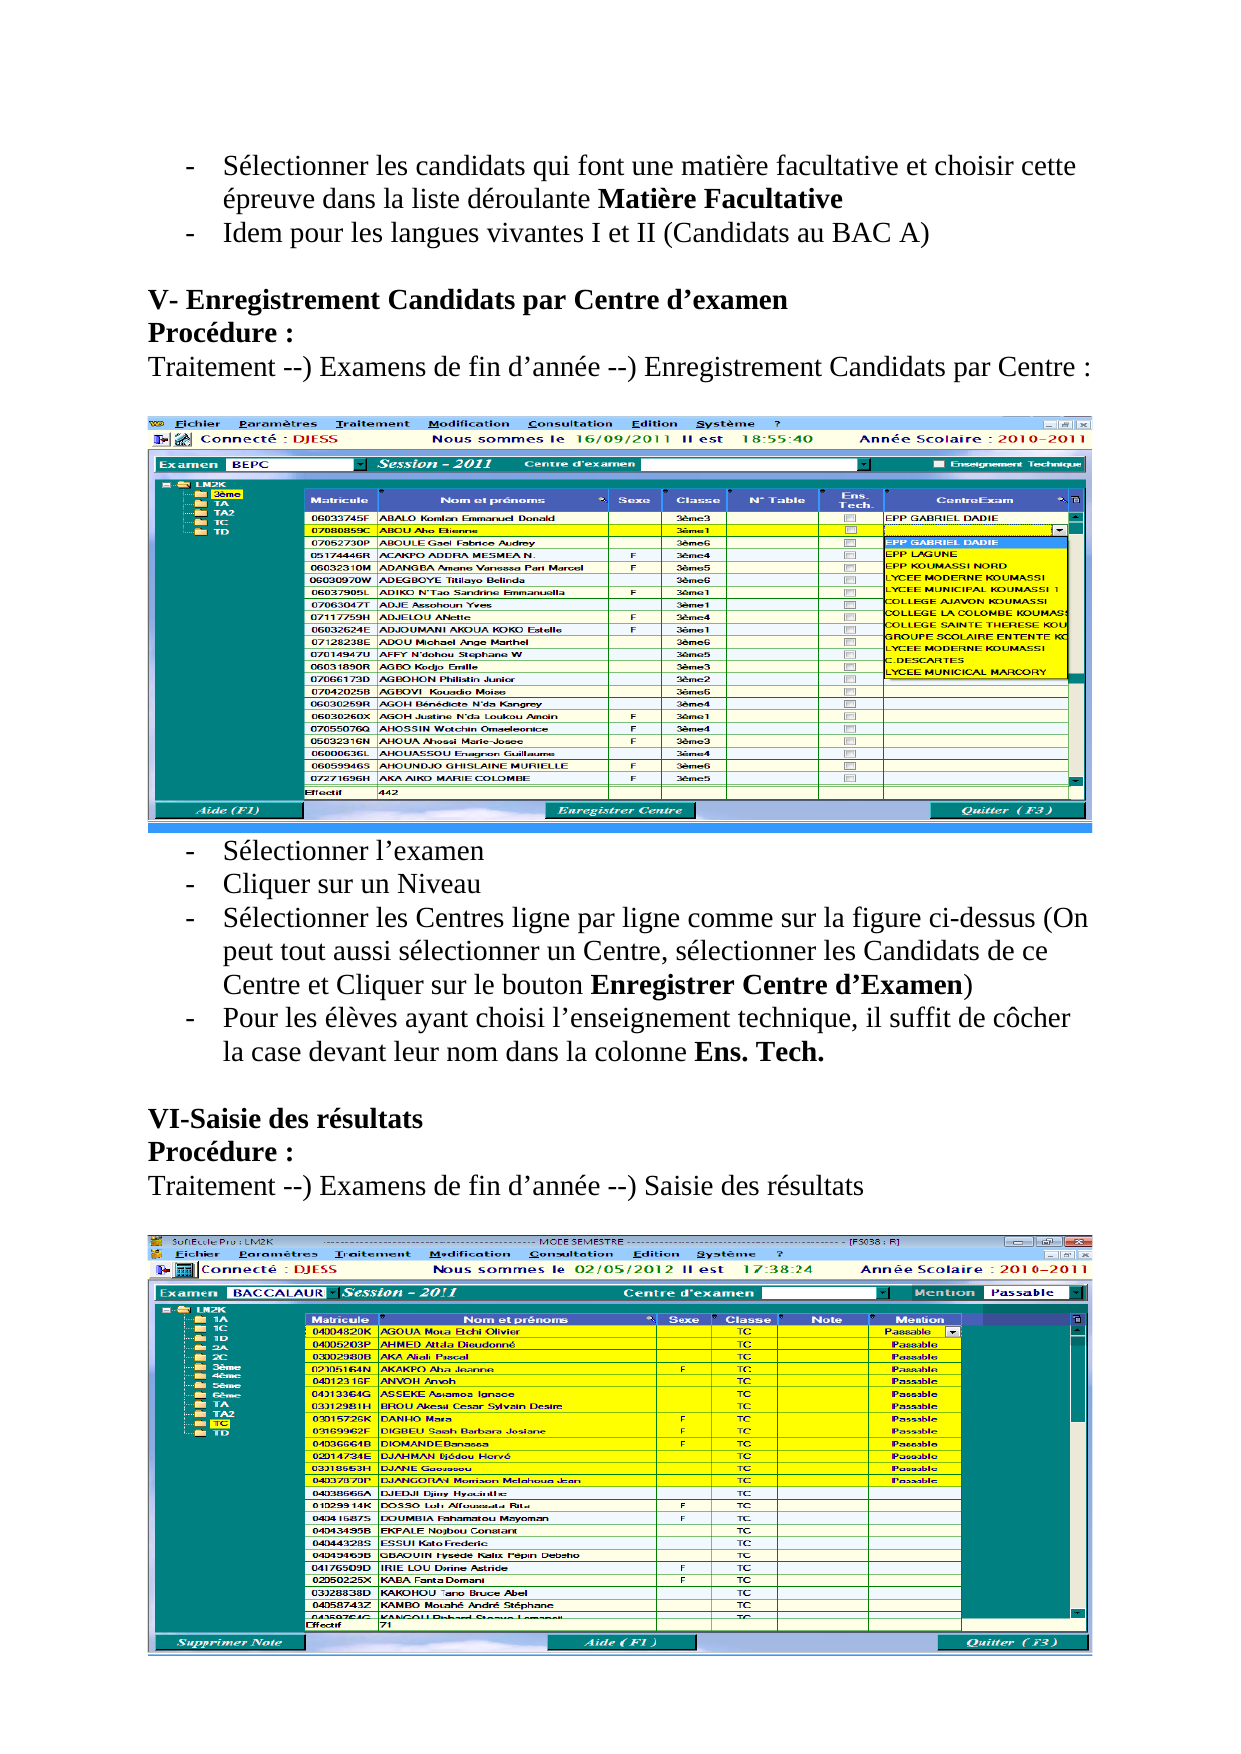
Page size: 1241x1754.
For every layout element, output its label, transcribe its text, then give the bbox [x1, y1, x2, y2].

picture [147, 416, 1093, 833]
list Sélectionner l’examen [185, 833, 1093, 866]
list Pour les élèves ayant choisi l’enseignement technique, il suffit de côcher la case devant leur nom dans la colonne Ens. Tech. [185, 1000, 1093, 1067]
list Idem pour les langues vivantes I et II (Candidats au BAC A) [185, 215, 1093, 248]
text Procédure : [148, 315, 1093, 349]
text VI-Saisie des résultats [148, 1101, 1093, 1134]
text V- Enregistrement Candidats par Centre d’examen [148, 282, 1093, 315]
list Sélectionner les candidats qui font une matière facultative et choisir cette épreuve dans la liste déroulante Matière Facultative [185, 148, 1093, 215]
picture [147, 1235, 1093, 1656]
list Sélectionner les Centres ligne par ligne comme sur la figure ci-dessus (On peut tout aussi sélectionner un Centre, sélectionner les Candidats de ce Centre et Cliquer sur le bouton Enregistrer Centre d’Examen) [185, 900, 1093, 1000]
text Procédure : [148, 1134, 1093, 1168]
text Traitement --) Examens de fin d’année --) Saisie des résultats [148, 1168, 1093, 1202]
list Cliquer sur un Niveau [185, 866, 1093, 900]
text Traitement --) Examens de fin d’année --) Enregistrement Candidats par Centre : [148, 349, 1093, 382]
